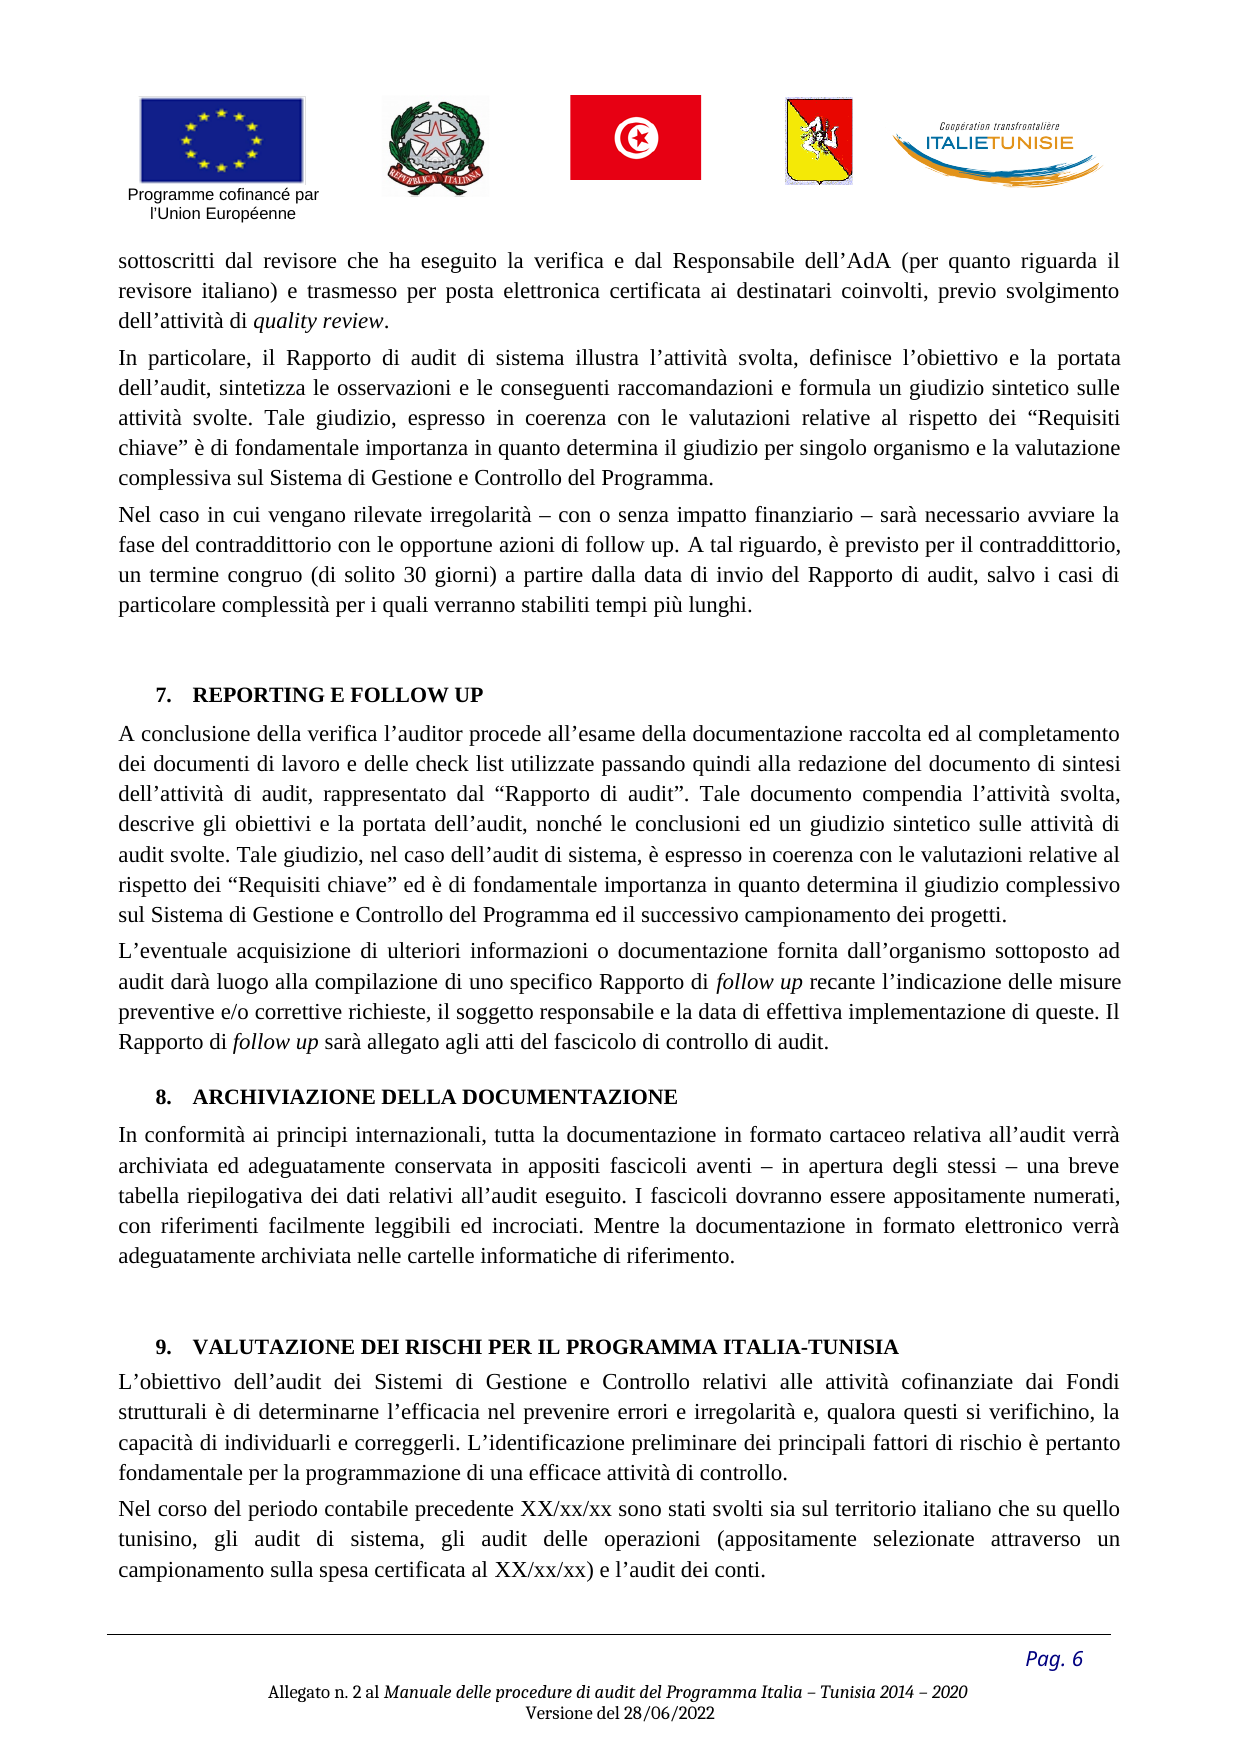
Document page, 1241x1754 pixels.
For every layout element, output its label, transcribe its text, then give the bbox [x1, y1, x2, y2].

picture [570, 95, 702, 180]
picture [138, 95, 308, 185]
picture [785, 97, 853, 185]
picture [381, 95, 490, 197]
list REPORTING E FOLLOW UP [155, 669, 1122, 707]
list ARCHIVIAZIONE DELLA DOCUMENTAZIONE [155, 1071, 1122, 1109]
picture [884, 95, 1112, 209]
list VALUTAZIONE DEI RISCHI PER IL PROGRAMMA ITALIA-TUNISIA [155, 1334, 1122, 1359]
